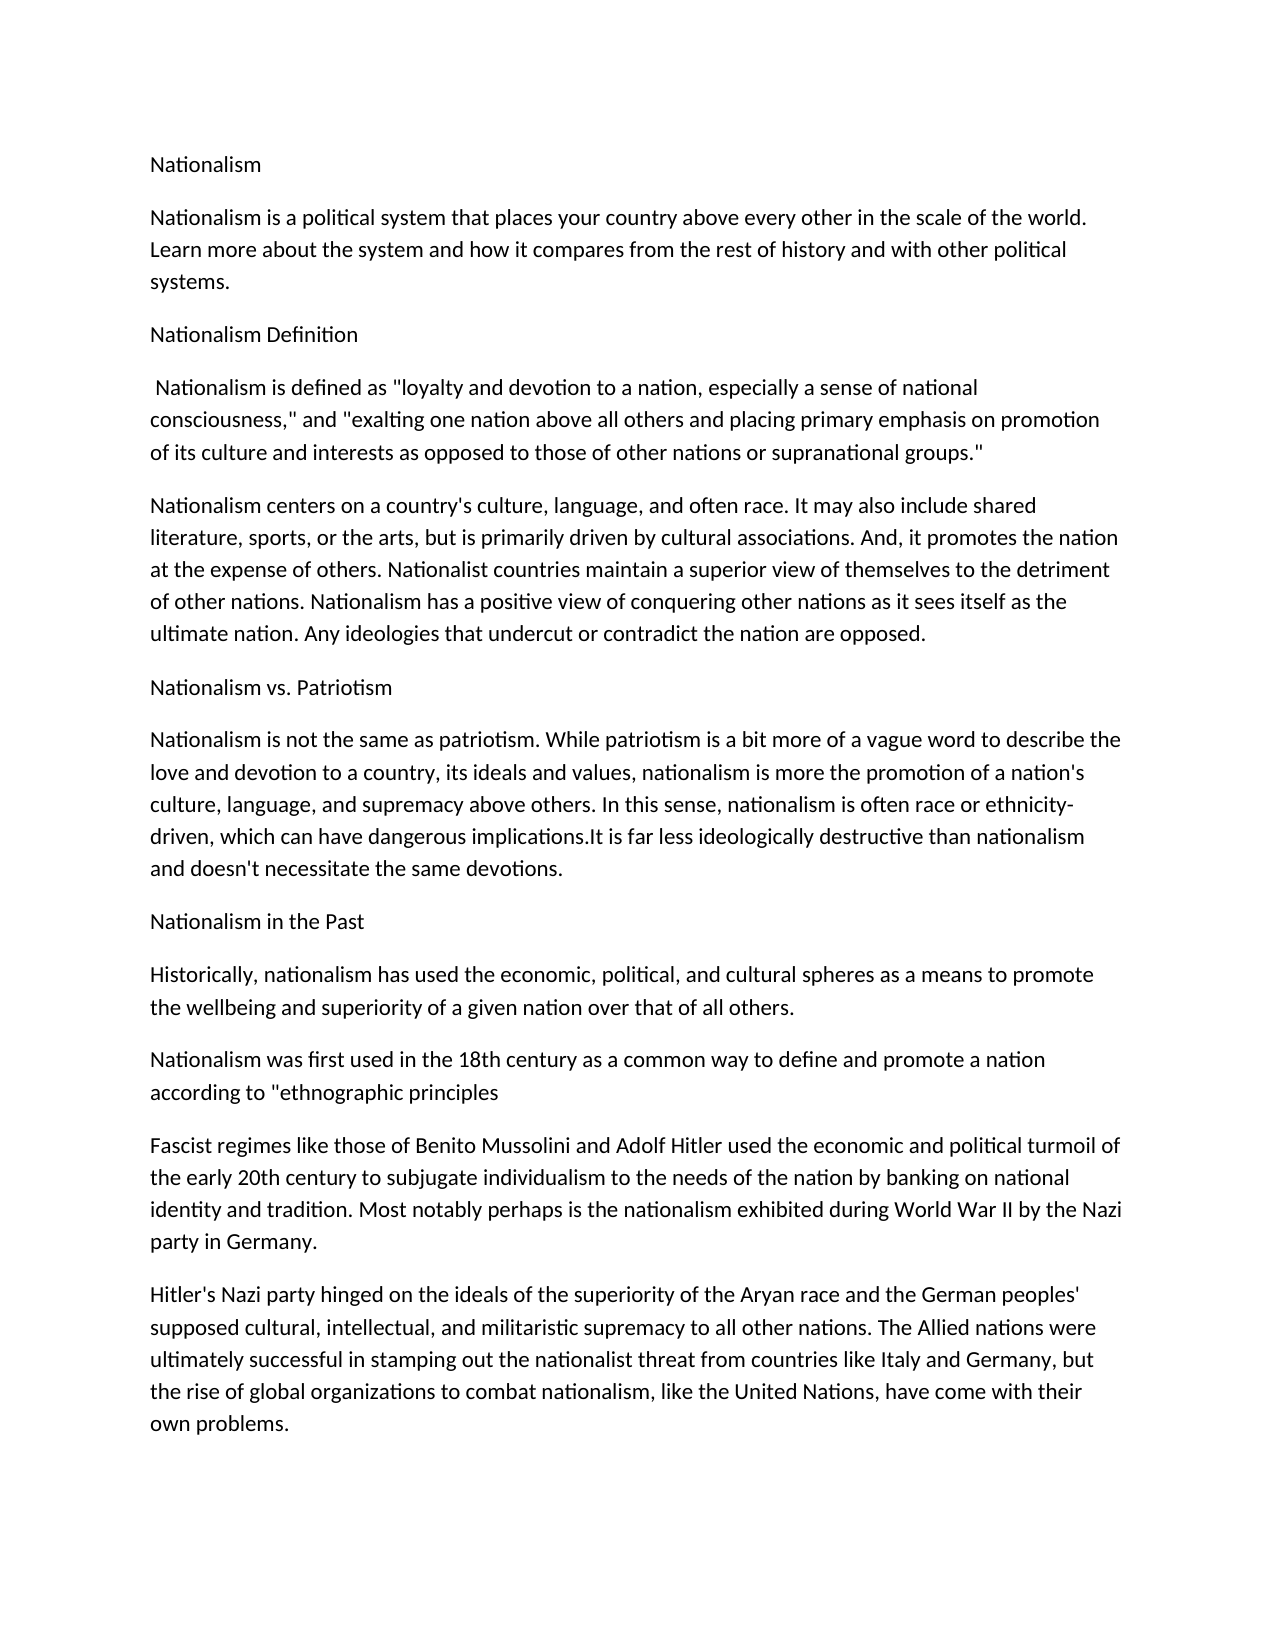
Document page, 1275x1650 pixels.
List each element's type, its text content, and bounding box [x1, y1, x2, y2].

text Nationalism is not the same as patriotism. While patriotism is a bit more of a vague word to describe the love and devotion to a country, its ideals and values, nationalism is more the promotion of a nation's culture, language, and supremacy above others. In this sense, nationalism is often race or ethnicity-driven, which can have dangerous implications.It is far less ideologically destructive than nationalism and doesn't necessitate the same devotions. [150, 726, 1125, 882]
text Nationalism centers on a country's culture, language, and often race. It may also include shared literature, sports, or the arts, but is primarily driven by cultural associations. And, it promotes the nation at the expense of others. Nationalist countries maintain a superior view of themselves to the detriment of other nations. Nationalism has a positive view of conquering other nations as it sees itself as the ultimate nation. Any ideologies that undercut or contradict the nation are opposed. [150, 491, 1125, 648]
text Nationalism is defined as "loyalty and devotion to a nation, especially a sense of national consciousness," and "exalting one nation above all others and placing primary emphasis on promotion of its culture and interests as opposed to those of other nations or supranational groups." [150, 373, 1125, 466]
text Nationalism Definition [150, 320, 1125, 348]
text Fascist regimes like those of Benito Mussolini and Adolf Hitler used the economic and political turmoil of the early 20th century to subjugate individualism to the needs of the nation by banking on national identity and tradition. Most notably perhaps is the nationalism exhibited during World War II by the Nazi party in Germany. [150, 1131, 1125, 1255]
text Nationalism was first used in the 18th century as a common way to define and promote a nation according to "ethnographic principles [150, 1046, 1125, 1106]
text Nationalism [150, 150, 1125, 178]
text Nationalism in the Past [150, 907, 1125, 935]
text Nationalism is a political system that places your country above every other in the scale of the world. Learn more about the system and how it compares from the rest of history and with other political systems. [150, 203, 1125, 295]
text Historically, nationalism has used the economic, political, and cultural spheres as a means to promote the wellbeing and superiority of a given nation over that of all others. [150, 960, 1125, 1021]
text Hitler's Nazi party hinged on the ideals of the superiority of the Aryan race and the German peoples' supposed cultural, intellectual, and militaristic supremacy to all other nations. The Allied nations were ultimately successful in stamping out the nationalist threat from countries like Italy and Germany, but the rise of global organizations to combat nationalism, like the United Nations, have come with their own problems. [150, 1280, 1125, 1437]
text Nationalism vs. Patriotism [150, 673, 1125, 701]
